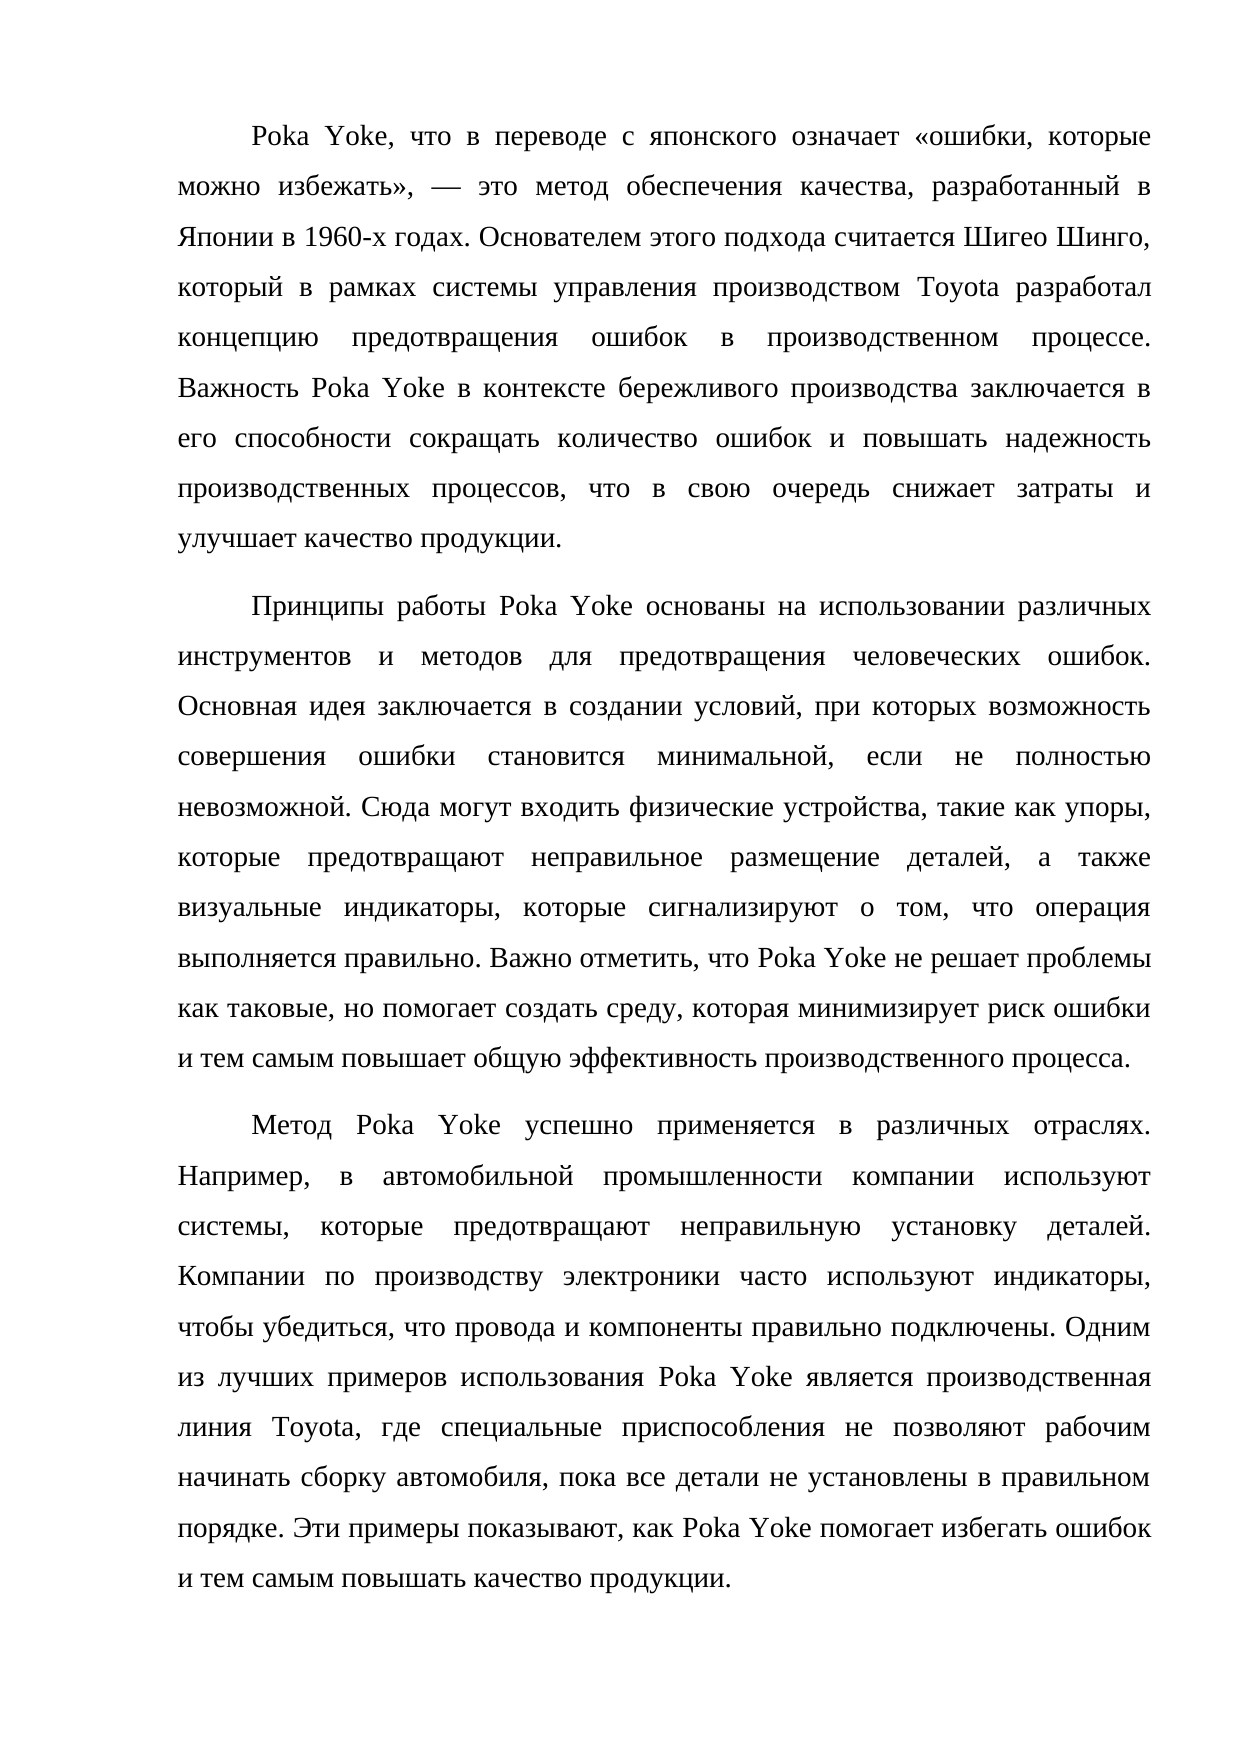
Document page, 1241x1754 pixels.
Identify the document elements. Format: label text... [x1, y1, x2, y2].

text Poka Yoke, что в переводе с японского означает «ошибки, которые можно избежать», — это метод обеспечения качества, разработанный в Японии в 1960-х годах. Основателем этого подхода считается Шигео Шинго, который в рамках системы управления производством Toyota разработал концепцию предотвращения ошибок в производственном процессе. Важность Poka Yoke в контексте бережливого производства заключается в его способности сокращать количество ошибок и повышать надежность производственных процессов, что в свою очередь снижает затраты и улучшает качество продукции. [177, 118, 1152, 554]
text Принципы работы Poka Yoke основаны на использовании различных инструментов и методов для предотвращения человеческих ошибок. Основная идея заключается в создании условий, при которых возможность совершения ошибки становится минимальной, если не полностью невозможной. Сюда могут входить физические устройства, такие как упоры, которые предотвращают неправильное размещение деталей, а также визуальные индикаторы, которые сигнализируют о том, что операция выполняется правильно. Важно отметить, что Poka Yoke не решает проблемы как таковые, но помогает создать среду, которая минимизирует риск ошибки и тем самым повышает общую эффективность производственного процесса. [177, 588, 1152, 1074]
text Метод Poka Yoke успешно применяется в различных отраслях. Например, в автомобильной промышленности компании используют системы, которые предотвращают неправильную установку деталей. Компании по производству электроники часто используют индикаторы, чтобы убедиться, что провода и компоненты правильно подключены. Одним из лучших примеров использования Poka Yoke является производственная линия Toyota, где специальные приспособления не позволяют рабочим начинать сборку автомобиля, пока все детали не установлены в правильном порядке. Эти примеры показывают, как Poka Yoke помогает избегать ошибок и тем самым повышать качество продукции. [177, 1107, 1152, 1594]
